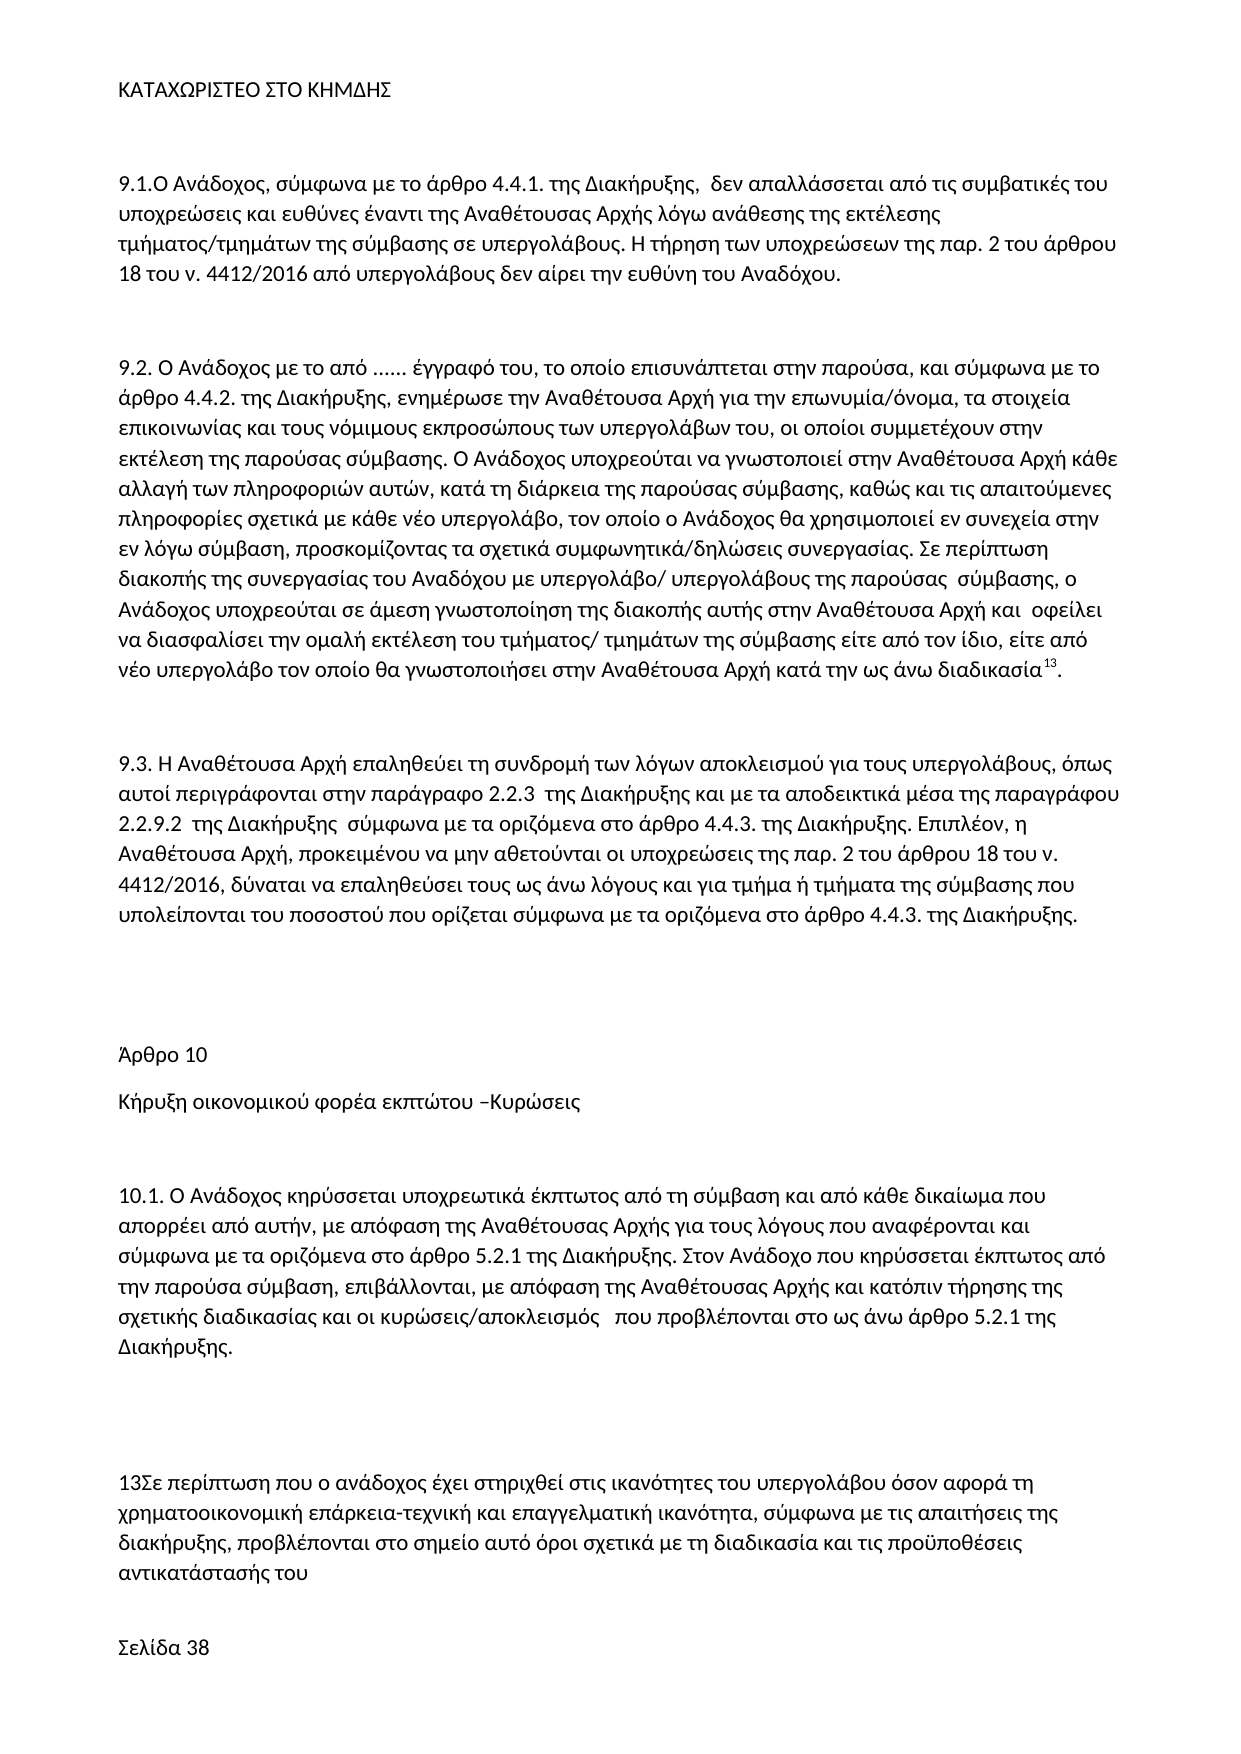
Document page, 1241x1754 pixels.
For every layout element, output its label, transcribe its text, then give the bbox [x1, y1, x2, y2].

text 9.3. Η Αναθέτουσα Αρχή επαληθεύει τη συνδρομή των λόγων αποκλεισμού για τους υπεργολάβους, όπως αυτοί περιγράφονται στην παράγραφο 2.2.3 της Διακήρυξης και με τα αποδεικτικά μέσα της παραγράφου 2.2.9.2 της Διακήρυξης σύμφωνα με τα οριζόμενα στο άρθρο 4.4.3. της Διακήρυξης. Επιπλέον, η Αναθέτουσα Αρχή, προκειμένου να μην αθετούνται οι υποχρεώσεις της παρ. 2 του άρθρου 18 του ν. 4412/2016, δύναται να επαληθεύσει τους ως άνω λόγους και για τμήμα ή τμήματα της σύμβασης που υπολείπονται του ποσοστού που ορίζεται σύμφωνα με τα οριζόμενα στο άρθρο 4.4.3. της Διακήρυξης. [118, 749, 1122, 928]
text 9.1.Ο Ανάδοχος, σύμφωνα με το άρθρο 4.4.1. της Διακήρυξης, δεν απαλλάσσεται από τις συμβατικές του υποχρεώσεις και ευθύνες έναντι της Αναθέτουσας Αρχής λόγω ανάθεσης της εκτέλεσης τμήματος/τμημάτων της σύμβασης σε υπεργολάβους. Η τήρηση των υποχρεώσεων της παρ. 2 του άρθρου 18 του ν. 4412/2016 από υπεργολάβους δεν αίρει την ευθύνη του Αναδόχου. [118, 169, 1122, 287]
text Άρθρο 10 [118, 1041, 1122, 1068]
text 10.1. Ο Ανάδοχος κηρύσσεται υποχρεωτικά έκπτωτος από τη σύμβαση και από κάθε δικαίωμα που απορρέει από αυτήν, με απόφαση της Αναθέτουσας Αρχής για τους λόγους που αναφέρονται και σύμφωνα με τα οριζόμενα στο άρθρο 5.2.1 της Διακήρυξης. Στον Ανάδοχο που κηρύσσεται έκπτωτος από την παρούσα σύμβαση, επιβάλλονται, με απόφαση της Αναθέτουσας Αρχής και κατόπιν τήρησης της σχετικής διαδικασίας και οι κυρώσεις/αποκλεισμός που προβλέπονται στο ως άνω άρθρο 5.2.1 της Διακήρυξης. [118, 1181, 1122, 1360]
text 9.2. Ο Ανάδοχος με το από ...... έγγραφό του, το οποίο επισυνάπτεται στην παρούσα, και σύμφωνα με το άρθρο 4.4.2. της Διακήρυξης, ενημέρωσε την Αναθέτουσα Αρχή για την επωνυμία/όνομα, τα στοιχεία επικοινωνίας και τους νόμιμους εκπροσώπους των υπεργολάβων του, οι οποίοι συμμετέχουν στην εκτέλεση της παρούσας σύμβασης. Ο Ανάδοχος υποχρεούται να γνωστοποιεί στην Αναθέτουσα Αρχή κάθε αλλαγή των πληροφοριών αυτών, κατά τη διάρκεια της παρούσας σύμβασης, καθώς και τις απαιτούμενες πληροφορίες σχετικά με κάθε νέο υπεργολάβο, τον οποίο ο Ανάδοχος θα χρησιμοποιεί εν συνεχεία στην εν λόγω σύμβαση, προσκομίζοντας τα σχετικά συμφωνητικά/δηλώσεις συνεργασίας. Σε περίπτωση διακοπής της συνεργασίας του Αναδόχου με υπεργολάβο/ υπεργολάβους της παρούσας σύμβασης, ο Ανάδοχος υποχρεούται σε άμεση γνωστοποίηση της διακοπής αυτής στην Αναθέτουσα Αρχή και οφείλει να διασφαλίσει την ομαλή εκτέλεση του τμήματος/ τμημάτων της σύμβασης είτε από τον ίδιο, είτε από νέο υπεργολάβο τον οποίο θα γνωστοποιήσει στην Αναθέτουσα Αρχή κατά την ως άνω διαδικασία. [118, 353, 1122, 683]
text Κήρυξη οικονομικού φορέα εκπτώτου –Κυρώσεις [118, 1087, 1122, 1115]
